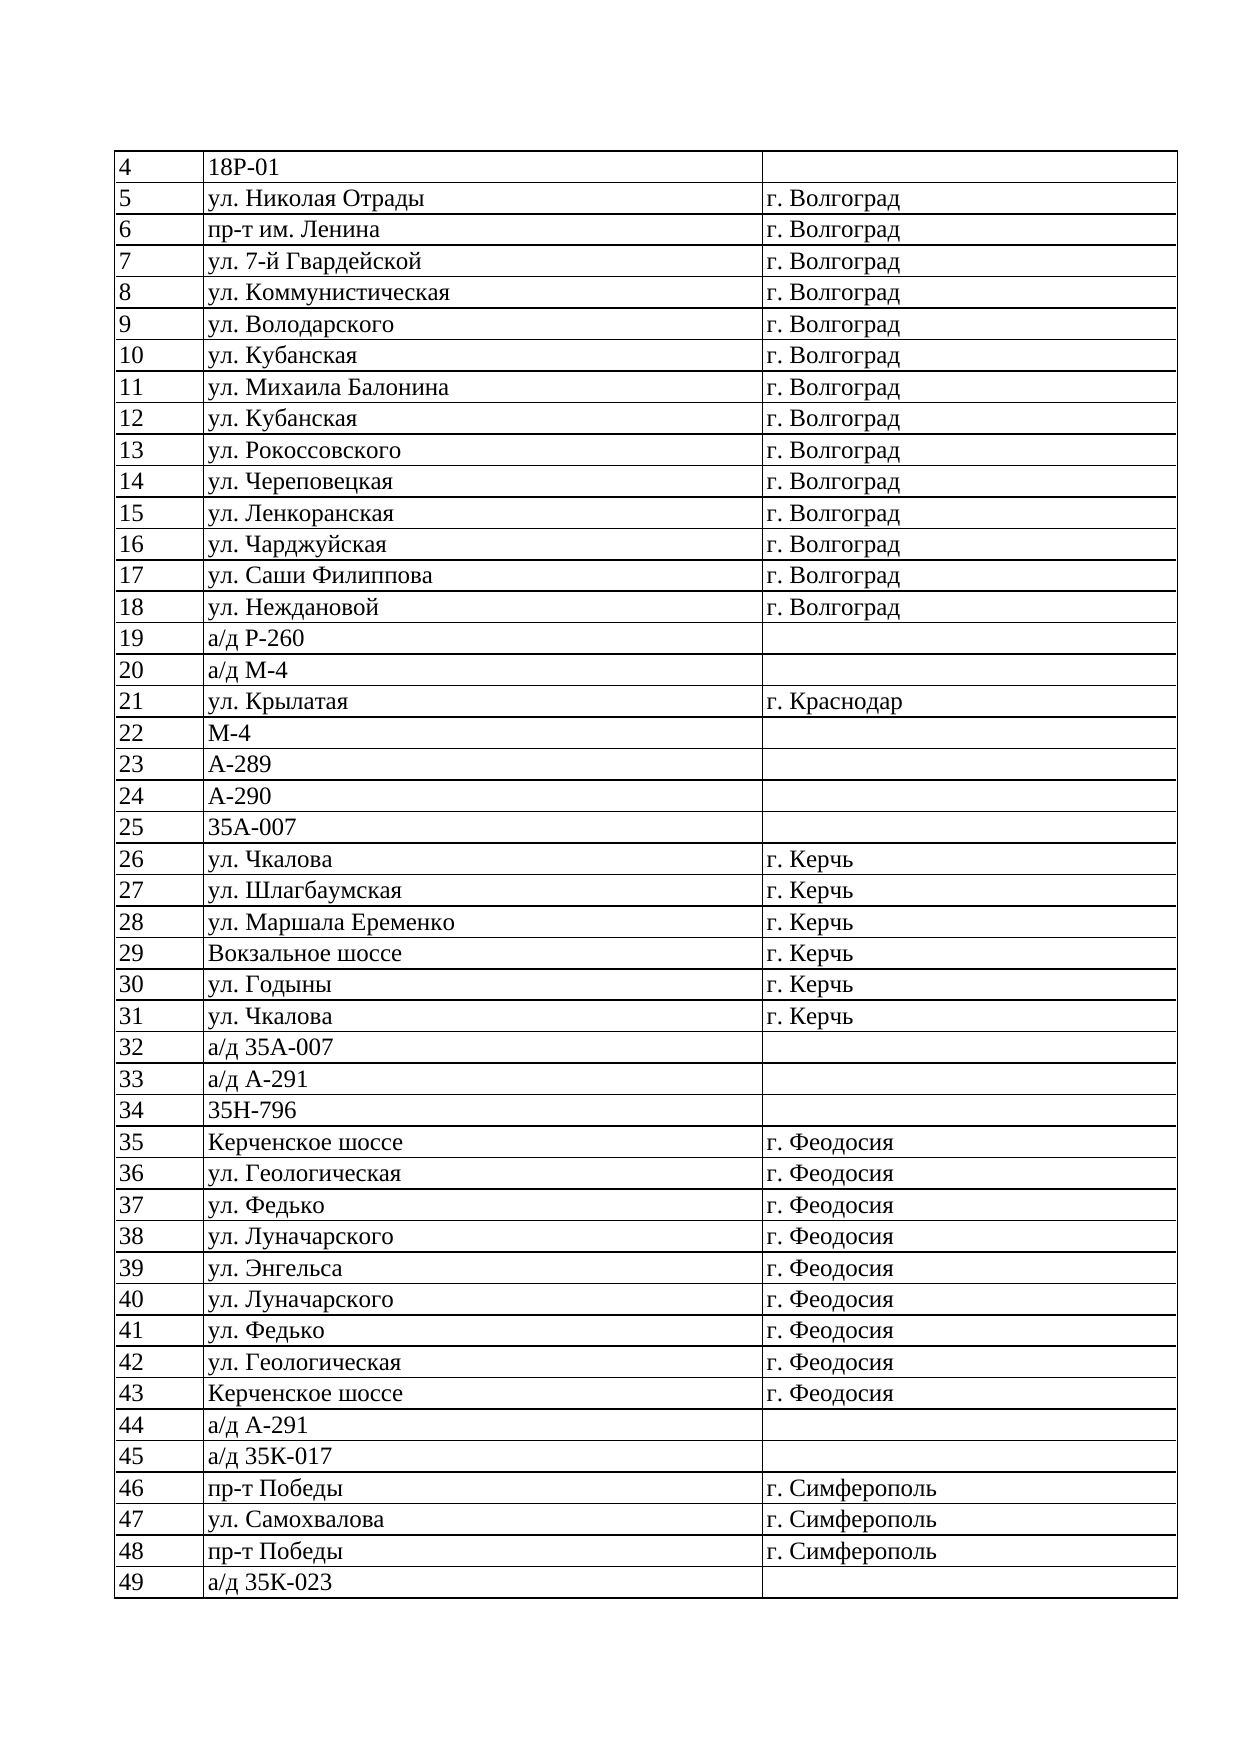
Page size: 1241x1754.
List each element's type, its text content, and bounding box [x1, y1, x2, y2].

table_cell г. Симферополь [763, 1471, 1177, 1503]
table_cell 23 [115, 749, 203, 779]
table_cell 39 [115, 1252, 203, 1282]
table_cell г. Феодосия [763, 1345, 1177, 1377]
table_cell [763, 152, 1177, 181]
table_cell г. Волгоград [763, 559, 1177, 590]
table_cell ул. Чкалова [204, 1001, 762, 1031]
table_cell г. Волгоград [763, 402, 1177, 433]
table_cell г. Керчь [763, 999, 1177, 1031]
table_cell А-289 [204, 749, 762, 779]
table_cell а/д 35К-023 [204, 1567, 762, 1597]
table_cell г. Феодосия [763, 1220, 1177, 1251]
table_cell г. Симферополь [763, 1534, 1177, 1566]
table_cell г. Феодосия [763, 1314, 1177, 1345]
table_cell ул. Федько [204, 1316, 762, 1345]
table_cell ул. Самохвалова [204, 1504, 762, 1534]
table_cell г. Волгоград [763, 465, 1177, 496]
table_cell 25 [115, 812, 203, 842]
table_cell 33 [115, 1063, 203, 1094]
table_cell 15 [115, 497, 203, 527]
table_cell 41 [115, 1315, 203, 1345]
table_cell г. Симферополь [763, 1503, 1177, 1534]
table_cell ул. Геологическая [204, 1158, 762, 1188]
table_cell 40 [115, 1284, 203, 1314]
table_cell ул. Геологическая [204, 1347, 762, 1377]
table_cell г. Волгоград [763, 244, 1177, 276]
table_cell г. Волгоград [763, 433, 1177, 464]
table_cell 32 [115, 1032, 203, 1062]
table_cell 6 [115, 214, 203, 244]
table_cell 49 [115, 1567, 203, 1597]
table_cell ул. Ленкоранская [204, 498, 762, 527]
table_cell 28 [115, 906, 203, 936]
table_cell А-290 [204, 781, 762, 811]
table_cell г. Волгоград [763, 528, 1177, 559]
table_cell ул. Николая Отрады [204, 183, 762, 213]
table_cell 37 [115, 1189, 203, 1219]
table_cell Вокзальное шоссе [204, 938, 762, 968]
table_cell ул. Шлагбаумская [204, 875, 762, 905]
table_cell а/д 35К-017 [204, 1441, 762, 1471]
table_cell [763, 622, 1177, 653]
table_cell ул. Михаила Балонина [204, 372, 762, 402]
table_cell г. Феодосия [763, 1188, 1177, 1219]
table_cell 47 [115, 1504, 203, 1534]
table_cell [763, 1408, 1177, 1440]
table_cell [763, 779, 1177, 811]
table_cell а/д М-4 [204, 655, 762, 685]
table_cell г. Керчь [763, 968, 1177, 999]
table_cell 22 [115, 717, 203, 748]
table_cell г. Керчь [763, 842, 1177, 873]
table_cell [763, 653, 1177, 685]
table_cell ул. Неждановой [204, 592, 762, 622]
table_cell пр-т Победы [204, 1536, 762, 1566]
table_cell г. Волгоград [763, 339, 1177, 370]
table_cell пр-т Победы [204, 1473, 762, 1503]
table_cell 11 [115, 371, 203, 402]
table_cell 9 [115, 308, 203, 339]
table_cell 18Р-01 [204, 152, 762, 181]
table_cell г. Волгоград [763, 181, 1177, 213]
table_cell 16 [115, 529, 203, 559]
table_cell 7 [115, 245, 203, 276]
table_cell ул. Чарджуйская [204, 529, 762, 559]
table_cell г. Керчь [763, 905, 1177, 936]
table_cell 42 [115, 1346, 203, 1377]
table_cell ул. Энгельса [204, 1253, 762, 1282]
table_cell М-4 [204, 718, 762, 748]
table_cell г. Феодосия [763, 1157, 1177, 1188]
table_cell 44 [115, 1409, 203, 1440]
table_cell а/д 35А-007 [204, 1032, 762, 1062]
table_cell а/д Р-260 [204, 623, 762, 653]
table_cell г. Феодосия [763, 1283, 1177, 1314]
table_cell [763, 1440, 1177, 1471]
table_cell [763, 1062, 1177, 1094]
table_cell г. Керчь [763, 936, 1177, 968]
table_cell 38 [115, 1221, 203, 1251]
table_cell [763, 716, 1177, 748]
table_cell 12 [115, 403, 203, 433]
table_cell 26 [115, 843, 203, 873]
table_cell ул. Луначарского [204, 1221, 762, 1251]
table_cell г. Феодосия [763, 1377, 1177, 1408]
table_cell 45 [115, 1441, 203, 1471]
table_cell ул. Череповецкая [204, 466, 762, 496]
table_cell 35А-007 [204, 812, 762, 842]
table_cell г. Волгоград [763, 276, 1177, 307]
table_cell 14 [115, 466, 203, 496]
table_cell г. Волгоград [763, 590, 1177, 622]
table_cell г. Феодосия [763, 1125, 1177, 1157]
table_cell ул. Саши Филиппова [204, 561, 762, 590]
table_cell 36 [115, 1158, 203, 1188]
table_cell 8 [115, 277, 203, 307]
table_cell ул. Луначарского [204, 1284, 762, 1314]
table_cell 46 [115, 1472, 203, 1503]
table_cell [763, 1031, 1177, 1062]
table_cell пр-т им. Ленина [204, 215, 762, 244]
table_cell г. Волгоград [763, 213, 1177, 244]
table_cell 43 [115, 1378, 203, 1408]
table_cell ул. 7-й Гвардейской [204, 246, 762, 276]
table_cell 10 [115, 340, 203, 370]
table_cell 30 [115, 969, 203, 999]
table_cell ул. Чкалова [204, 844, 762, 873]
table_cell ул. Рокоссовского [204, 435, 762, 464]
table_cell [763, 748, 1177, 779]
table_cell г. Волгоград [763, 496, 1177, 527]
table_cell Керченское шоссе [204, 1127, 762, 1157]
table_cell ул. Годыны [204, 970, 762, 999]
table_cell г. Волгоград [763, 307, 1177, 339]
table_cell 13 [115, 434, 203, 464]
table_cell ул. Володарского [204, 309, 762, 339]
table_cell г. Краснодар [763, 685, 1177, 716]
table_cell 20 [115, 654, 203, 685]
table_cell ул. Маршала Еременко [204, 907, 762, 936]
table_cell 5 [115, 183, 203, 213]
table_cell г. Керчь [763, 874, 1177, 905]
table_cell 35Н-796 [204, 1095, 762, 1125]
table_cell 35 [115, 1126, 203, 1157]
table_cell [763, 1094, 1177, 1125]
table_cell ул. Федько [204, 1190, 762, 1219]
table_cell а/д А-291 [204, 1410, 762, 1440]
table_cell ул. Кубанская [204, 403, 762, 433]
table_cell ул. Коммунистическая [204, 277, 762, 307]
table_cell 48 [115, 1535, 203, 1566]
table_cell 19 [115, 623, 203, 653]
table_cell а/д А-291 [204, 1064, 762, 1094]
table_cell 21 [115, 686, 203, 716]
table_cell ул. Кубанская [204, 340, 762, 370]
table_cell 27 [115, 875, 203, 905]
table_cell 31 [115, 1000, 203, 1031]
table_cell ул. Крылатая [204, 686, 762, 716]
table_cell 17 [115, 560, 203, 590]
table_cell 29 [115, 938, 203, 968]
table_cell 34 [115, 1095, 203, 1125]
table_cell 24 [115, 780, 203, 811]
table_cell [763, 811, 1177, 842]
table_cell г. Феодосия [763, 1251, 1177, 1282]
table_cell г. Волгоград [763, 370, 1177, 402]
table_cell 18 [115, 591, 203, 622]
table_cell [763, 1566, 1177, 1597]
table_cell 4 [115, 152, 203, 181]
table_cell Керченское шоссе [204, 1378, 762, 1408]
